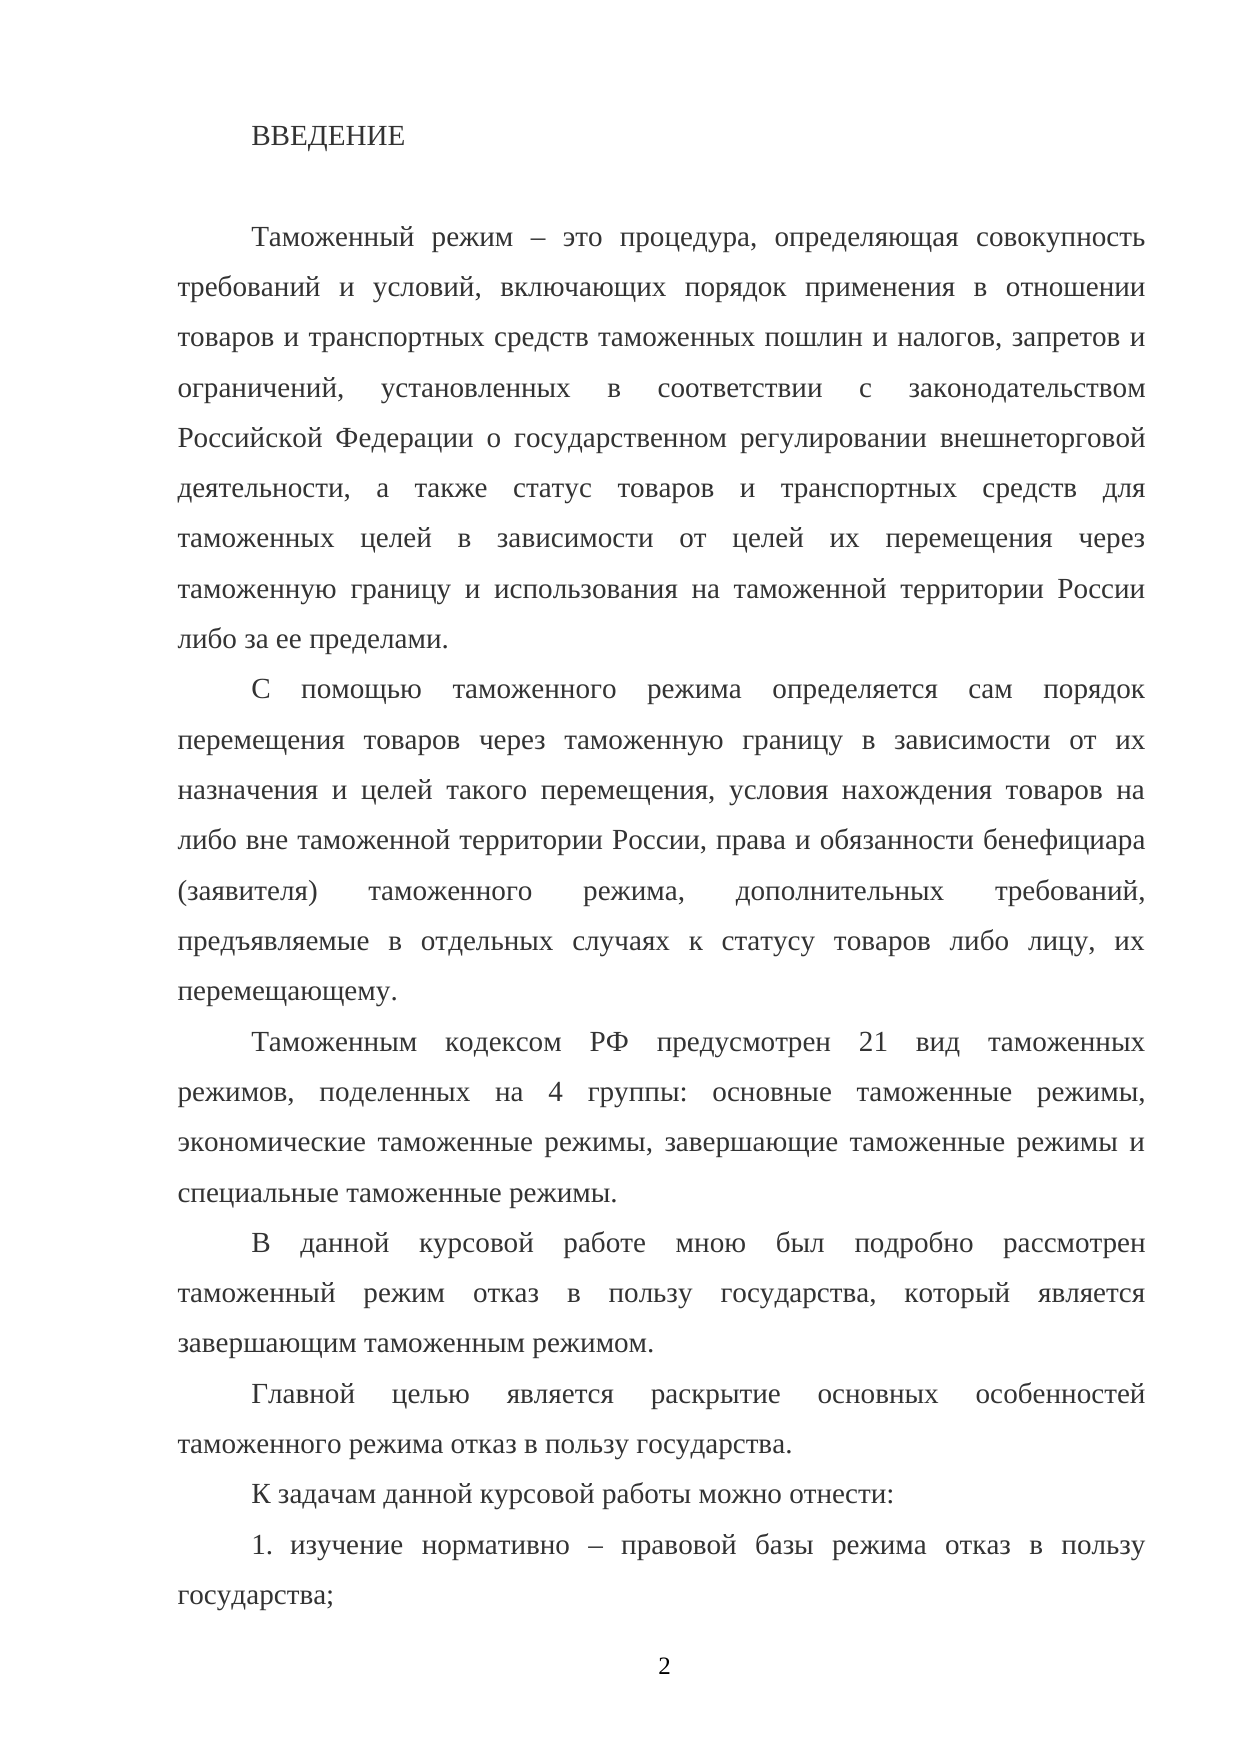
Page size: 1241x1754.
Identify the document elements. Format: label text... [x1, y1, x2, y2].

text Таможенным кодексом РФ предусмотрен 21 вид таможенных режимов, поделенных на 4 группы: основные таможенные режимы, экономические таможенные режимы, завершающие таможенные режимы и специальные таможенные режимы. [177, 1024, 1146, 1208]
text Таможенный режим – это процедура, определяющая совокупность требований и условий, включающих порядок применения в отношении товаров и транспортных средств таможенных пошлин и налогов, запретов и ограничений, установленных в соответствии с законодательством Российской Федерации о государственном регулировании внешнеторговой деятельности, а также статус товаров и транспортных средств для таможенных целей в зависимости от целей их перемещения через таможенную границу и использования на таможенной территории России либо за ее пределами. [177, 219, 1146, 655]
text Главной целью является раскрытие основных особенностей таможенного режима отказ в пользу государства. [177, 1376, 1146, 1460]
text ВВЕДЕНИЕ [177, 118, 1146, 152]
text С помощью таможенного режима определяется сам порядок перемещения товаров через таможенную границу в зависимости от их назначения и целей такого перемещения, условия нахождения товаров на либо вне таможенной территории России, права и обязанности бенефициара (заявителя) таможенного режима, дополнительных требований, предъявляемые в отдельных случаях к статусу товаров либо лицу, их перемещающему. [177, 672, 1146, 1007]
text В данной курсовой работе мною был подробно рассмотрен таможенный режим отказ в пользу государства, который является завершающим таможенным режимом. [177, 1225, 1146, 1359]
text К задачам данной курсовой работы можно отнести: [177, 1477, 1146, 1510]
list изучение нормативно – правовой базы режима отказ в пользу государства; [177, 1527, 1146, 1611]
